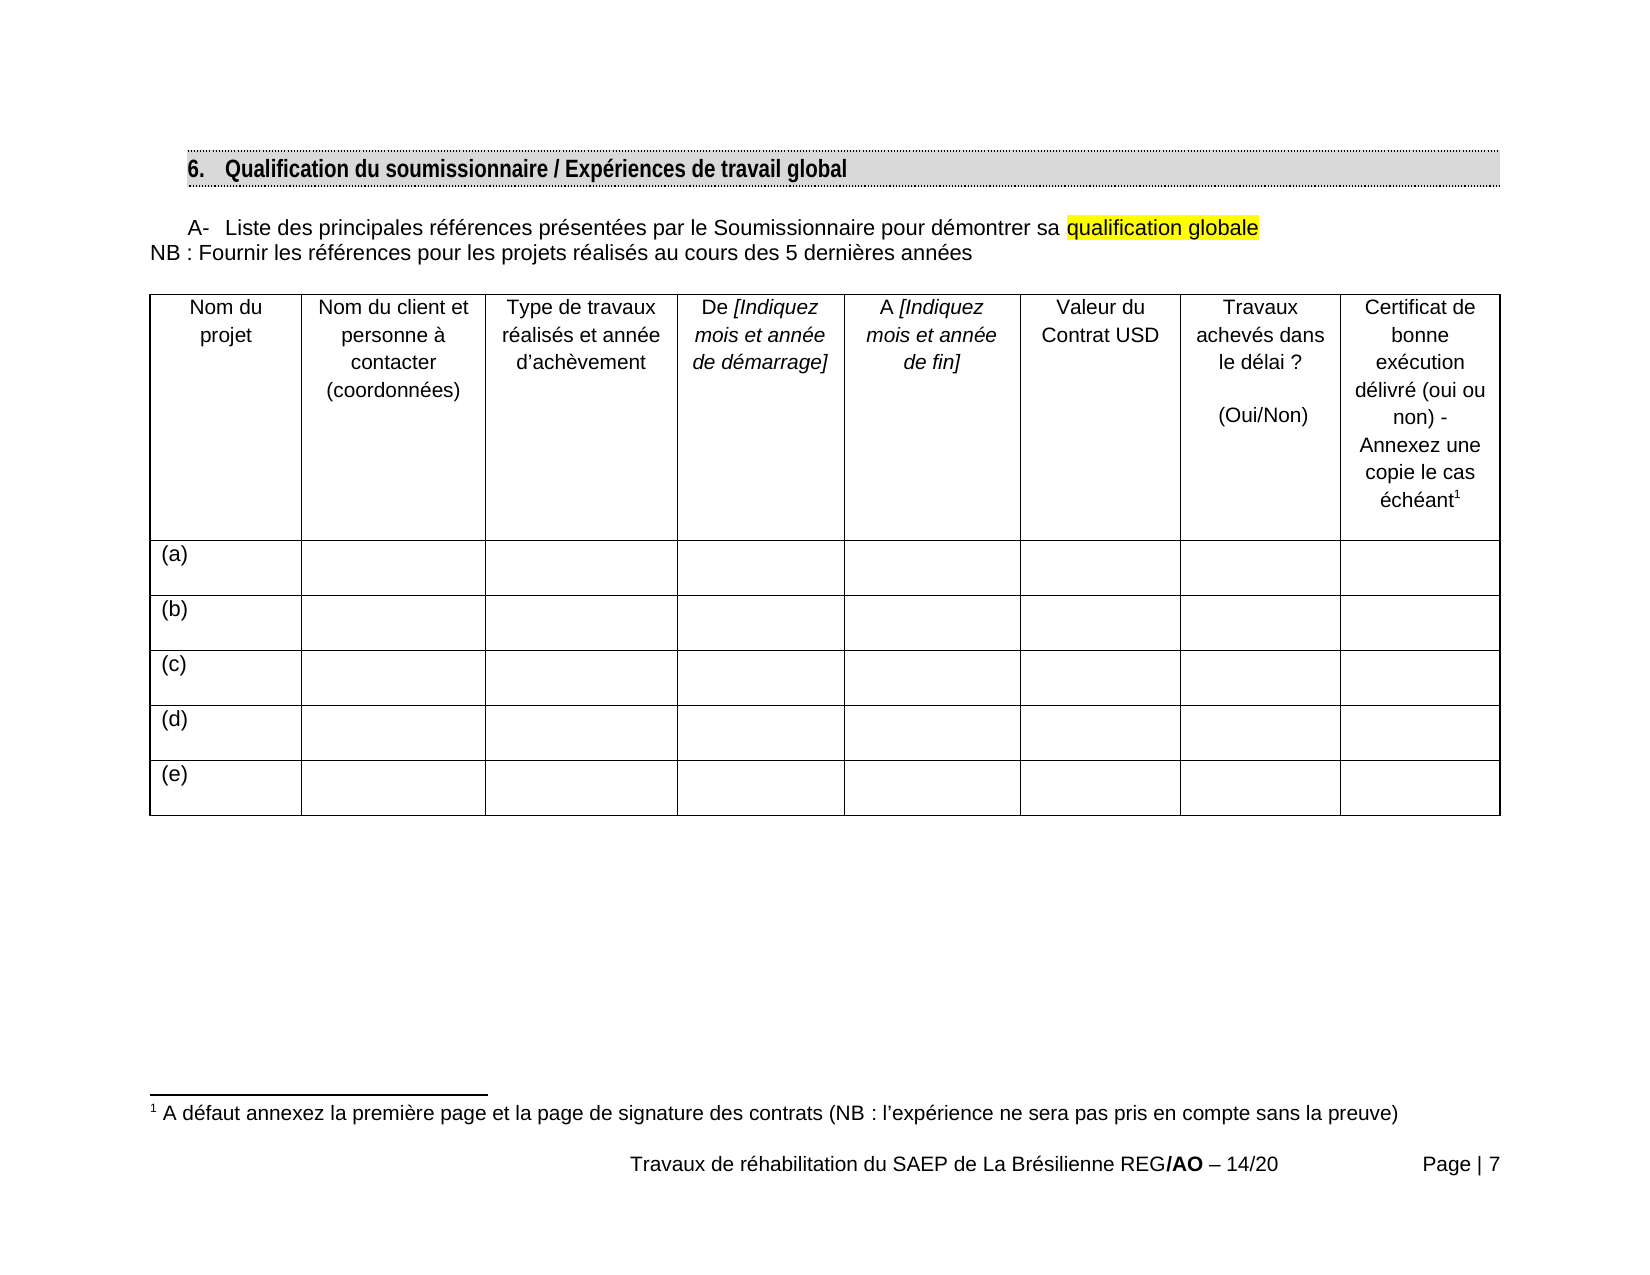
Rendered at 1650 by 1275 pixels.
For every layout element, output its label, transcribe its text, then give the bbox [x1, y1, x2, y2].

table_cell [1021, 596, 1180, 650]
table_cell (a) [151, 541, 301, 595]
table_cell [302, 541, 485, 595]
table_cell [1341, 596, 1499, 650]
table_cell [302, 596, 485, 650]
table_cell [1181, 651, 1340, 705]
table_header Nom du projet [151, 295, 301, 540]
table_cell (b) [151, 596, 301, 650]
table_cell [845, 761, 1020, 815]
table_cell [678, 651, 844, 705]
table_cell [1341, 651, 1499, 705]
table_cell [1021, 706, 1180, 760]
table_header A [Indiquez mois et année de fin] [845, 295, 1020, 540]
table_cell [845, 541, 1020, 595]
table_cell [845, 651, 1020, 705]
table_cell [486, 651, 677, 705]
table_cell [1021, 651, 1180, 705]
table_header Type de travaux réalisés et année d’achèvement [486, 295, 677, 540]
text NB : Fournir les références pour les projets réalisés au cours des 5 dernières années [150, 240, 1500, 265]
table_header Nom du client et personne à contacter (coordonnées) [302, 295, 485, 540]
table_cell [1181, 596, 1340, 650]
table_cell [1021, 761, 1180, 815]
table_cell [302, 706, 485, 760]
table_cell [1341, 706, 1499, 760]
table_cell (d) [151, 706, 301, 760]
table_cell [1181, 541, 1340, 595]
table_header Certificat de bonne exécution délivré (oui ou non) - Annexez une copie le cas échéant [1341, 295, 1499, 540]
table_cell [486, 761, 677, 815]
table_header Travaux achevés dans le délai ? (Oui/Non) [1181, 295, 1340, 540]
table_cell [678, 541, 844, 595]
table_cell (c) [151, 651, 301, 705]
table_cell [486, 541, 677, 595]
table_cell [486, 596, 677, 650]
table_cell [1341, 761, 1499, 815]
subtitle Qualification du soumissionnaire / Expériences de travail global [187, 150, 1500, 187]
table_cell [678, 596, 844, 650]
table_cell [1181, 761, 1340, 815]
table_cell [678, 706, 844, 760]
list Liste des principales références présentées par le Soumissionnaire pour démontrer sa qualification globale [187, 212, 1500, 240]
table_cell [678, 761, 844, 815]
table_cell [1021, 541, 1180, 595]
table_header Valeur du Contrat USD [1021, 295, 1180, 540]
table_cell [1341, 541, 1499, 595]
table_cell [845, 706, 1020, 760]
table_header De [Indiquez mois et année de démarrage] [678, 295, 844, 540]
table_cell [486, 706, 677, 760]
table_cell (e) [151, 761, 301, 815]
table_cell [302, 761, 485, 815]
table_cell [302, 651, 485, 705]
table_cell [845, 596, 1020, 650]
table_cell [1181, 706, 1340, 760]
